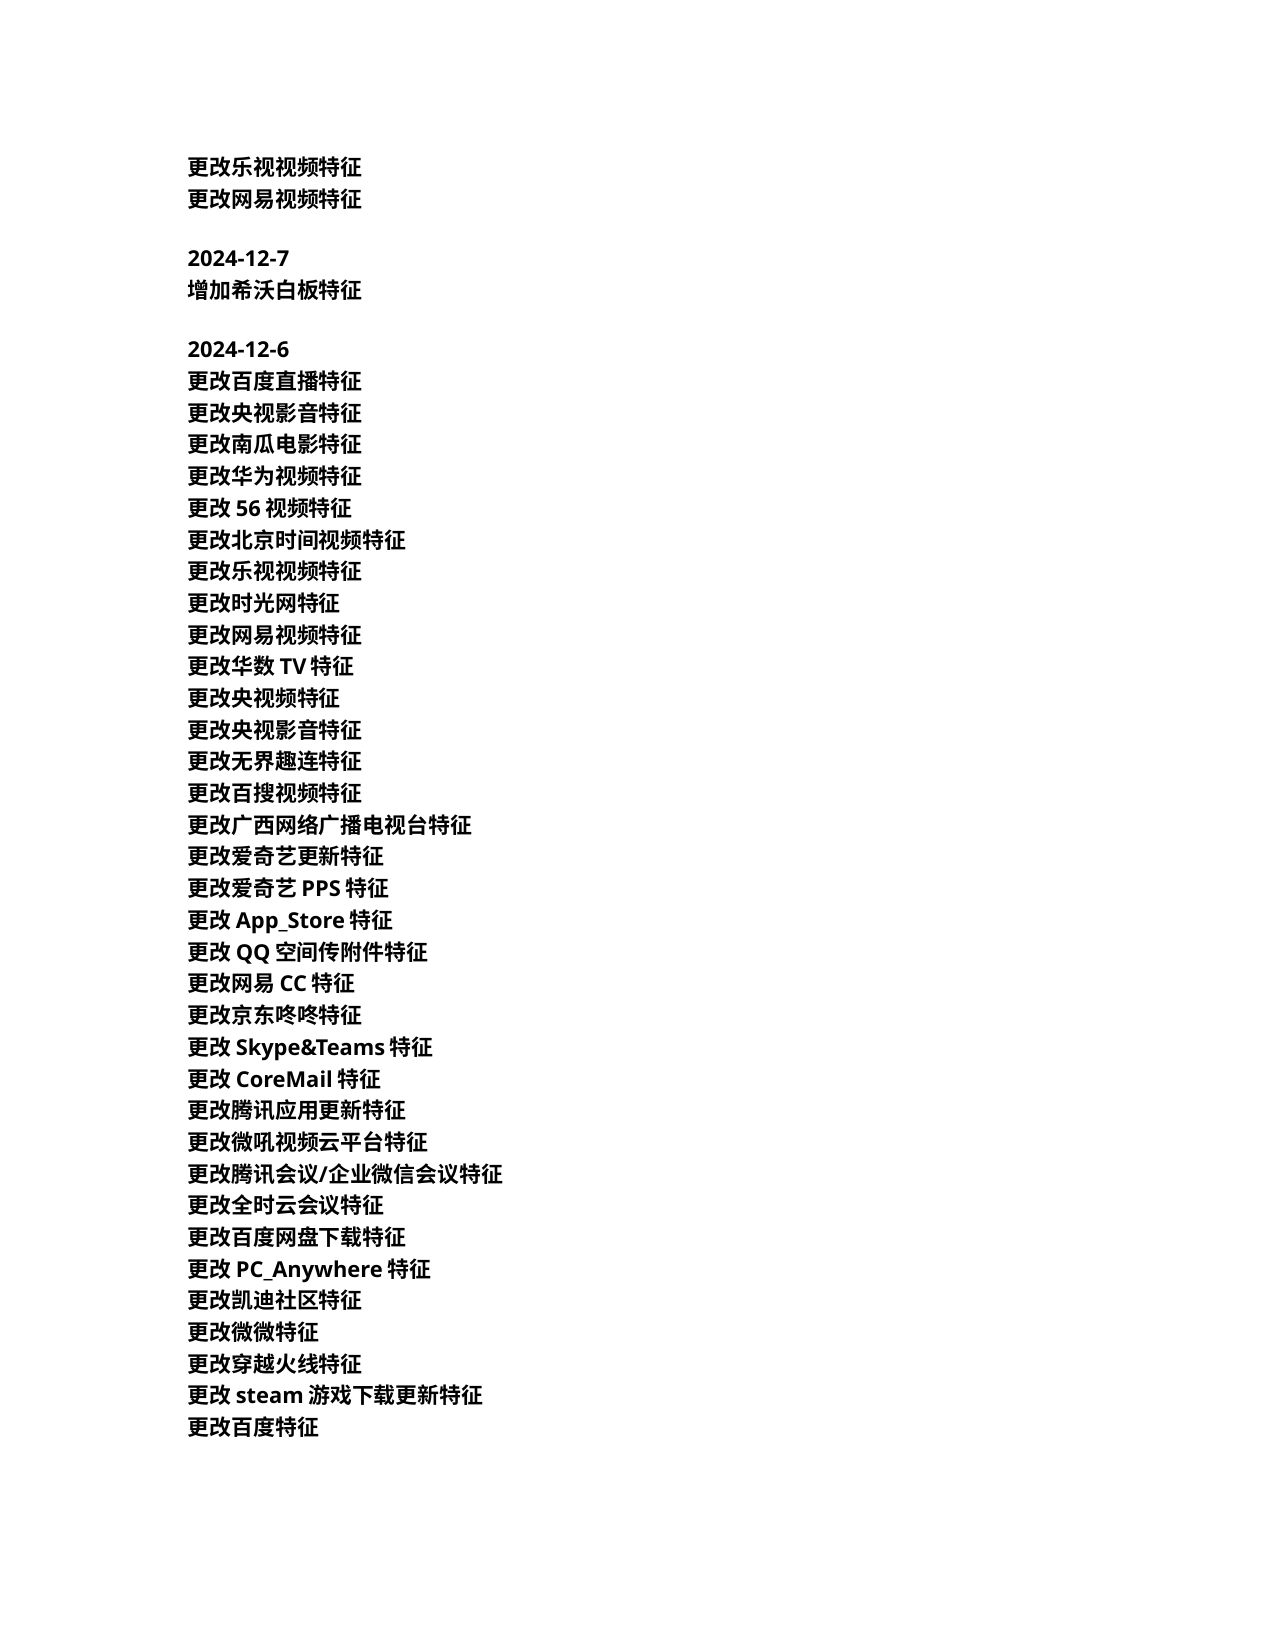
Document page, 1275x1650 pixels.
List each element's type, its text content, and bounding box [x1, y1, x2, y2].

text 更改网易视频特征 [187, 618, 1087, 649]
text 更改微吼视频云平台特征 [187, 1125, 1087, 1157]
text 更改腾讯会议/企业微信会议特征 [187, 1157, 1087, 1188]
text 更改全时云会议特征 [187, 1188, 1087, 1220]
text 2024-12-7 [187, 243, 1087, 273]
text 更改QQ空间传附件特征 [187, 934, 1087, 966]
text 增加希沃白板特征 [187, 273, 1087, 304]
text 更改56视频特征 [187, 491, 1087, 523]
text 更改华数TV特征 [187, 649, 1087, 681]
text 更改央视影音特征 [187, 396, 1087, 427]
text 更改网易视频特征 [187, 182, 1087, 213]
text 更改PC_Anywhere特征 [187, 1252, 1087, 1283]
text 更改百搜视频特征 [187, 776, 1087, 808]
text 更改北京时间视频特征 [187, 523, 1087, 554]
text 更改乐视视频特征 [187, 554, 1087, 586]
text 2024-12-6 [187, 334, 1087, 364]
text 更改广西网络广播电视台特征 [187, 808, 1087, 839]
text 更改南瓜电影特征 [187, 427, 1087, 459]
text 更改时光网特征 [187, 586, 1087, 618]
text 更改百度网盘下载特征 [187, 1220, 1087, 1252]
text 更改腾讯应用更新特征 [187, 1093, 1087, 1125]
text 更改凯迪社区特征 [187, 1283, 1087, 1315]
text 更改央视影音特征 [187, 713, 1087, 744]
text 更改百度直播特征 [187, 364, 1087, 396]
text 更改爱奇艺更新特征 [187, 839, 1087, 871]
text 更改穿越火线特征 [187, 1347, 1087, 1378]
text 更改华为视频特征 [187, 459, 1087, 491]
text 更改微微特征 [187, 1315, 1087, 1347]
text 更改steam游戏下载更新特征 [187, 1378, 1087, 1410]
text 更改爱奇艺PPS特征 [187, 871, 1087, 903]
text 更改乐视视频特征 [187, 150, 1087, 182]
text 更改百度特征 [187, 1410, 1087, 1442]
text 更改App_Store特征 [187, 903, 1087, 934]
text 更改央视频特征 [187, 681, 1087, 713]
text 更改京东咚咚特征 [187, 998, 1087, 1030]
text 更改Skype&Teams特征 [187, 1030, 1087, 1062]
text 更改CoreMail特征 [187, 1062, 1087, 1093]
text 更改网易CC特征 [187, 966, 1087, 998]
text 更改无界趣连特征 [187, 744, 1087, 776]
